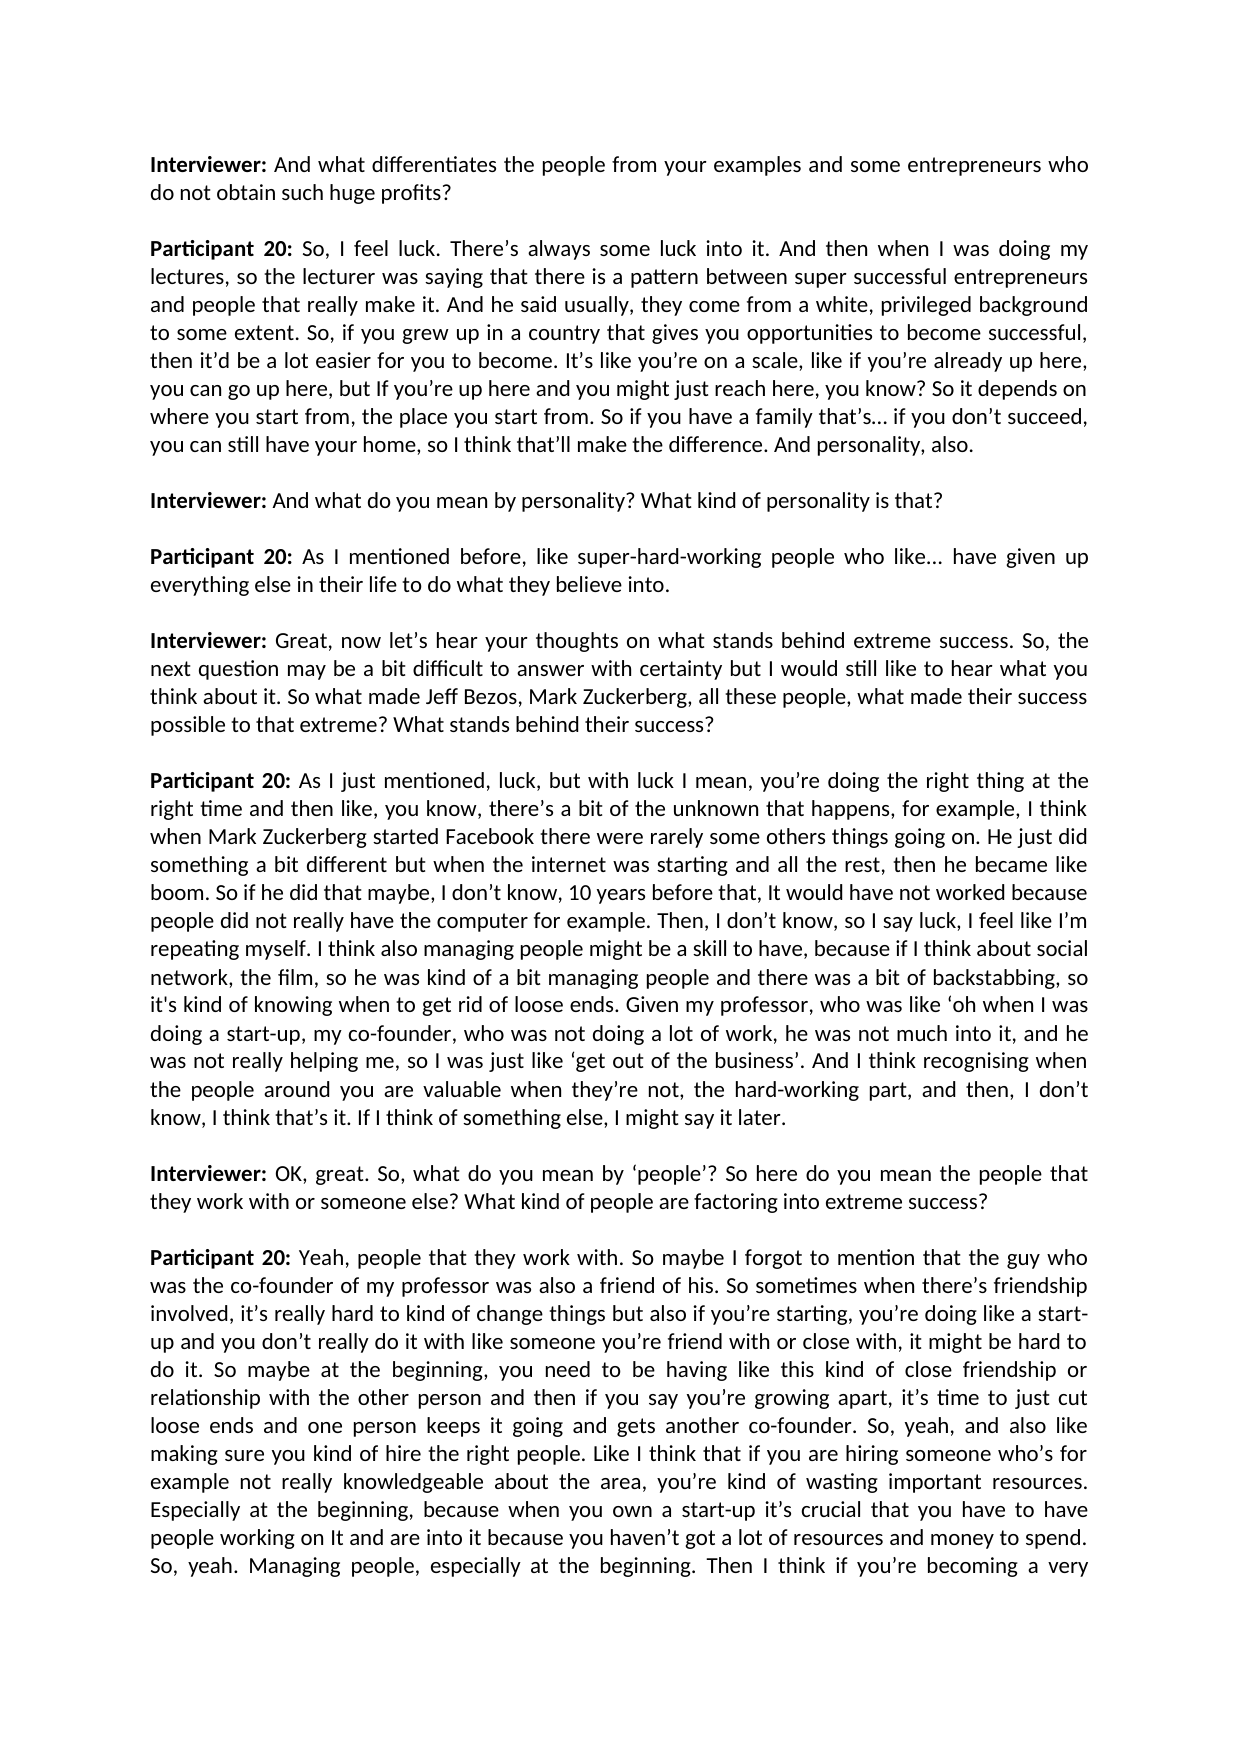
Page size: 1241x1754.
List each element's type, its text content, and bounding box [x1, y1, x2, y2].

text Participant 20: As I mentioned before, like super-hard-working people who like... have given up everything else in their life to do what they believe into. [150, 542, 1090, 598]
text Interviewer: And what do you mean by personality? What kind of personality is that? [150, 486, 1090, 514]
text Interviewer: OK, great. So, what do you mean by ‘people’? So here do you mean the people that they work with or someone else? What kind of people are factoring into extreme success? [150, 1159, 1090, 1215]
text Participant 20: So, I feel luck. There’s always some luck into it. And then when I was doing my lectures, so the lecturer was saying that there is a pattern between super successful entrepreneurs and people that really make it. And he said usually, they come from a white, privileged background to some extent. So, if you grew up in a country that gives you opportunities to become successful, then it’d be a lot easier for you to become. It’s like you’re on a scale, like if you’re already up here, you can go up here, but If you’re up here and you might just reach here, you know? So it depends on where you start from, the place you start from. So if you have a family that’s… if you don’t succeed, you can still have your home, so I think that’ll make the difference. And personality, also. [150, 234, 1090, 458]
text Interviewer: And what differentiates the people from your examples and some entrepreneurs who do not obtain such huge profits? [150, 150, 1090, 206]
text Participant 20: As I just mentioned, luck, but with luck I mean, you’re doing the right thing at the right time and then like, you know, there’s a bit of the unknown that happens, for example, I think when Mark Zuckerberg started Facebook there were rarely some others things going on. He just did something a bit different but when the internet was starting and all the rest, then he became like boom. So if he did that maybe, I don’t know, 10 years before that, It would have not worked because people did not really have the computer for example. Then, I don’t know, so I say luck, I feel like I’m repeating myself. I think also managing people might be a skill to have, because if I think about social network, the film, so he was kind of a bit managing people and there was a bit of backstabbing, so it's kind of knowing when to get rid of loose ends. Given my professor, who was like ‘oh when I was doing a start-up, my co-founder, who was not doing a lot of work, he was not much into it, and he was not really helping me, so I was just like ‘get out of the business’. And I think recognising when the people around you are valuable when they’re not, the hard-working part, and then, I don’t know, I think that’s it. If I think of something else, I might say it later. [150, 766, 1090, 1131]
text Interviewer: Great, now let’s hear your thoughts on what stands behind extreme success. So, the next question may be a bit difficult to answer with certainty but I would still like to hear what you think about it. So what made Jeff Bezos, Mark Zuckerberg, all these people, what made their success possible to that extreme? What stands behind their success? [150, 626, 1090, 738]
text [150, 1243, 1090, 1579]
